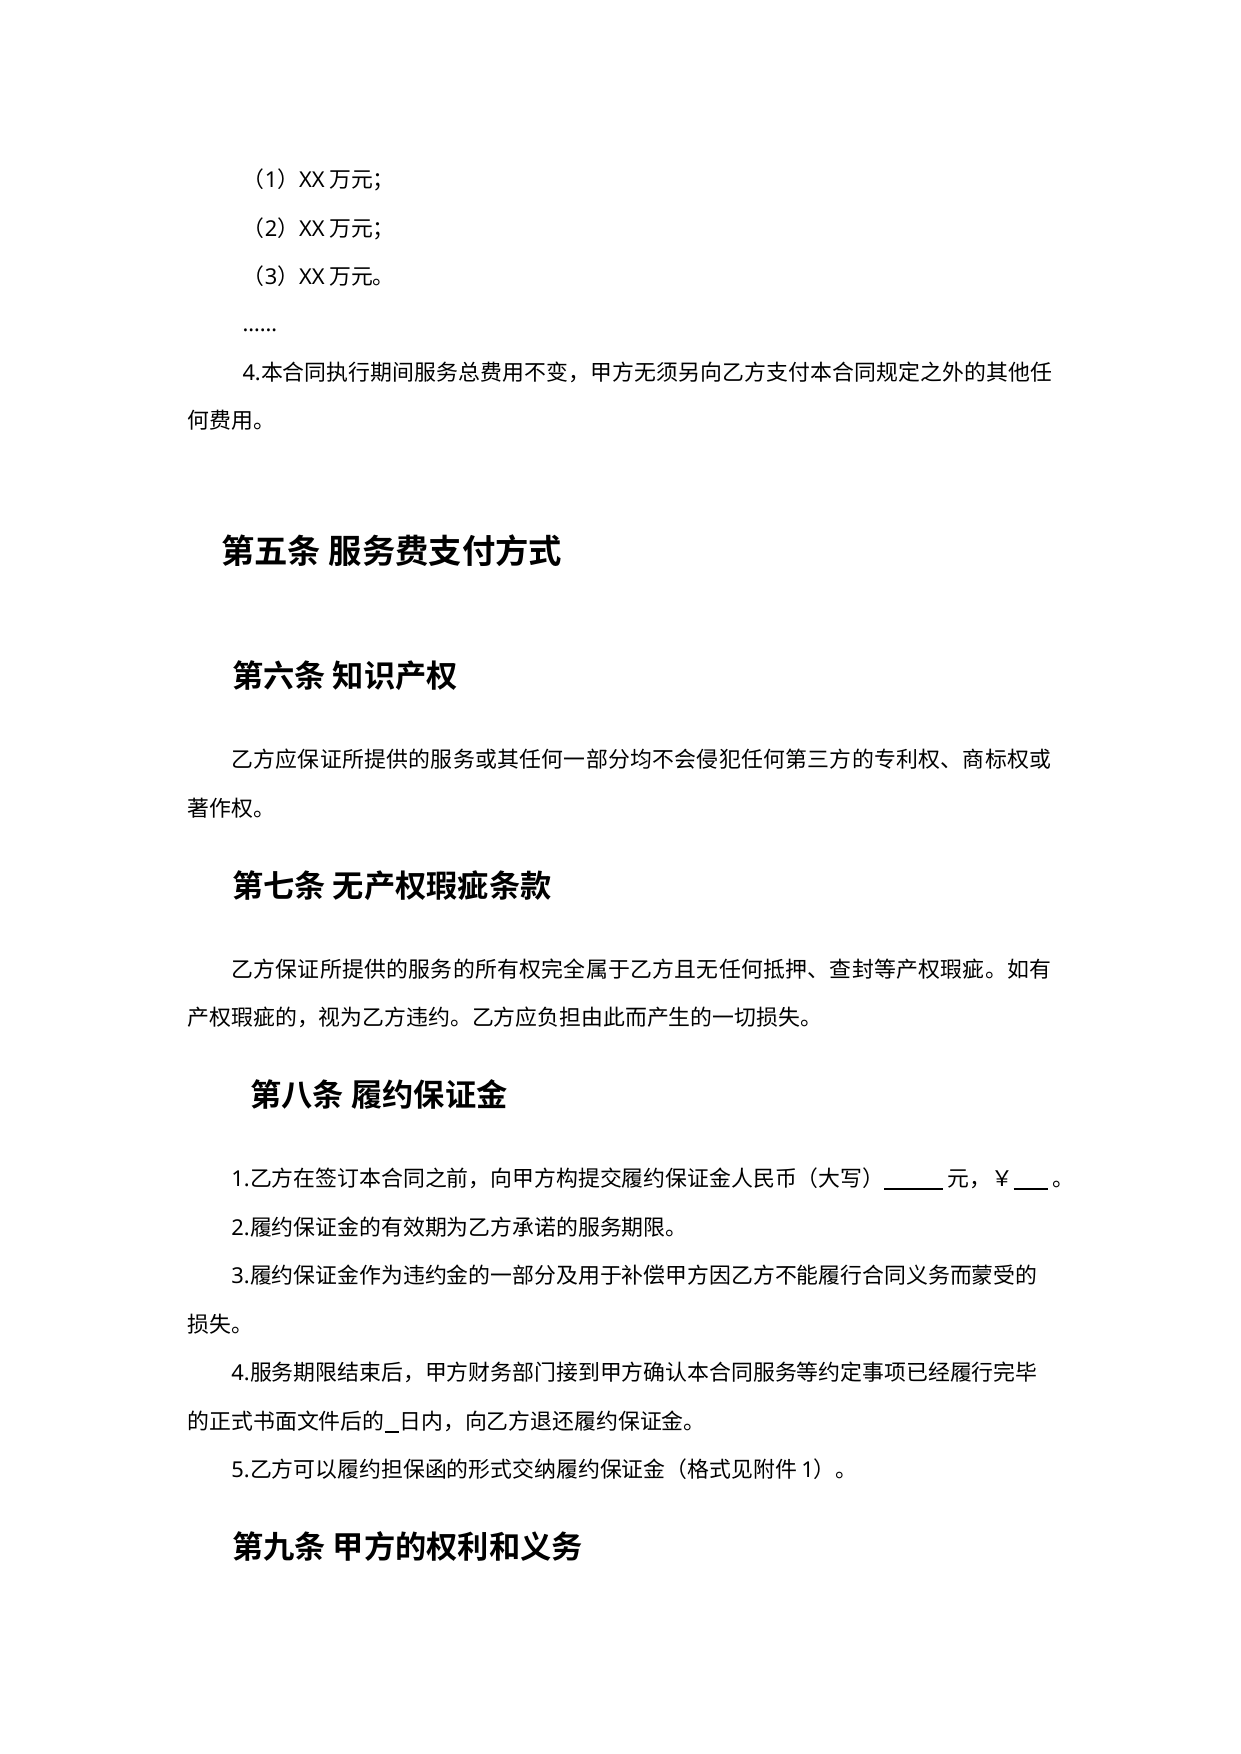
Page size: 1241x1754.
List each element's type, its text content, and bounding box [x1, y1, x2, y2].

text 乙方保证所提供的服务的所有权完全属于乙方且无任何抵押、查封等产权瑕疵。如有产权瑕疵的，视为乙方违约。乙方应负担由此而产生的一切损失。 [187, 951, 1053, 1032]
text 5.乙方可以履约担保函的形式交纳履约保证金（格式见附件1）。 [187, 1452, 1053, 1484]
text 第六条 知识产权 [232, 641, 1053, 706]
text 乙方应保证所提供的服务或其任何一部分均不会侵犯任何第三方的专利权、商标权或著作权。 [187, 741, 1053, 823]
text （3）XX万元。 [187, 259, 1053, 291]
text …… [187, 307, 1053, 339]
text （1）XX万元； [187, 162, 1053, 194]
text 第九条 甲方的权利和义务 [232, 1512, 1053, 1577]
text 4.服务期限结束后，甲方财务部门接到甲方确认本合同服务等约定事项已经履行完毕的正式书面文件后的 日内，向乙方退还履约保证金。 [187, 1354, 1053, 1436]
text 第七条 无产权瑕疵条款 [232, 851, 1053, 916]
text 3.履约保证金作为违约金的一部分及用于补偿甲方因乙方不能履行合同义务而蒙受的损失。 [187, 1257, 1053, 1339]
text （2）XX万元； [187, 210, 1053, 243]
text 第八条 履约保证金 [187, 1061, 1053, 1126]
text 2.履约保证金的有效期为乙方承诺的服务期限。 [187, 1209, 1053, 1242]
text 4.本合同执行期间服务总费用不变，甲方无须另向乙方支付本合同规定之外的其他任何费用。 [187, 354, 1053, 436]
text 第五条 服务费支付方式 [187, 516, 1053, 581]
text 1.乙方在签订本合同之前，向甲方构提交履约保证金人民币（大写） 元，￥ 。 [187, 1161, 1053, 1193]
